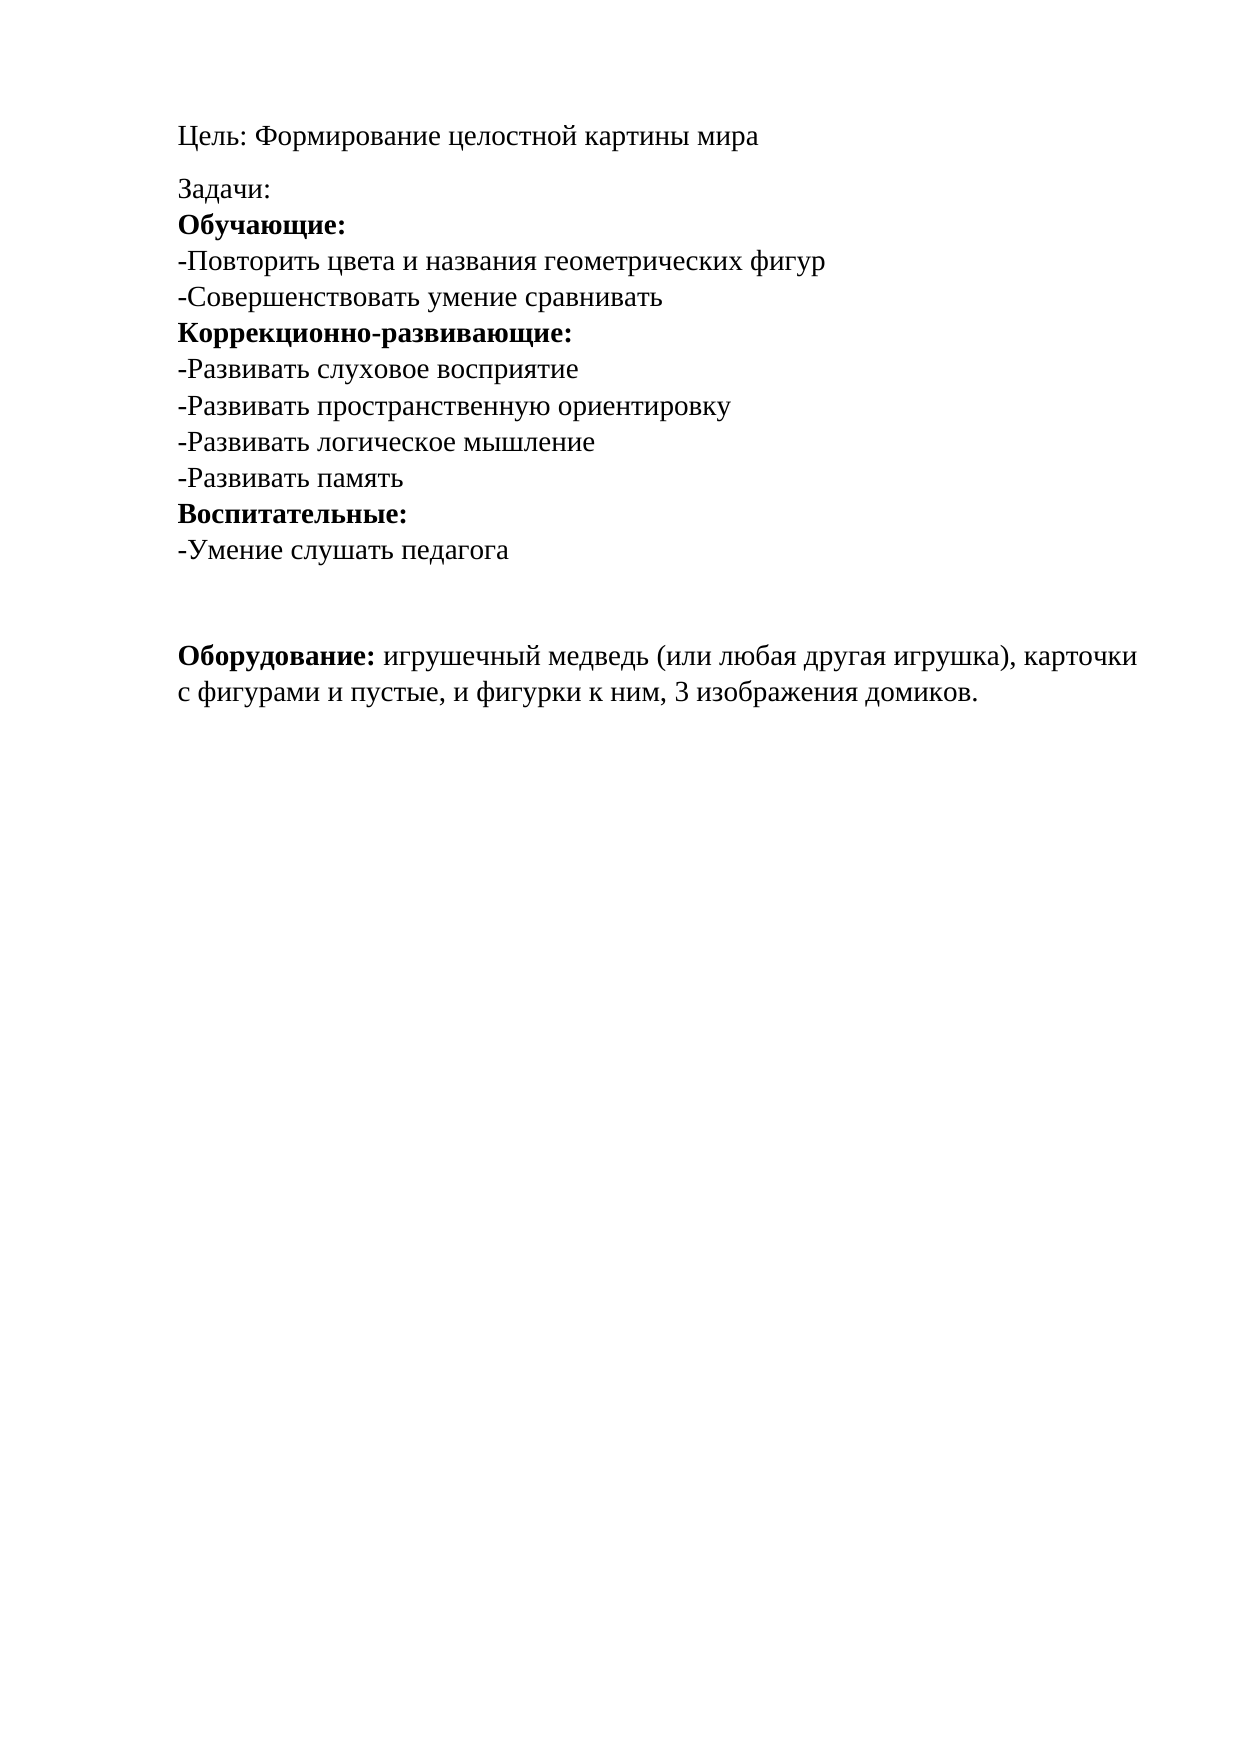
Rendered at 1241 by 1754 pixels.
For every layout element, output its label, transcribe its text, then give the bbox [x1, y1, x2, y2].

text Оборудование: игрушечный медведь (или любая другая игрушка), карточки с фигурами и пустые, и фигурки к ним, 3 изображения домиков. [177, 638, 1152, 708]
text Цель: Формирование целостной картины мира [177, 118, 1152, 152]
text Задачи: Обучающие: -Повторить цвета и названия геометрических фигур -Совершенствовать умение сравнивать Коррекционно-развивающие: -Развивать слуховое восприятие -Развивать пространственную ориентировку -Развивать логическое мышление -Развивать память Воспитательные: -Умение слушать педагога [177, 171, 1152, 566]
